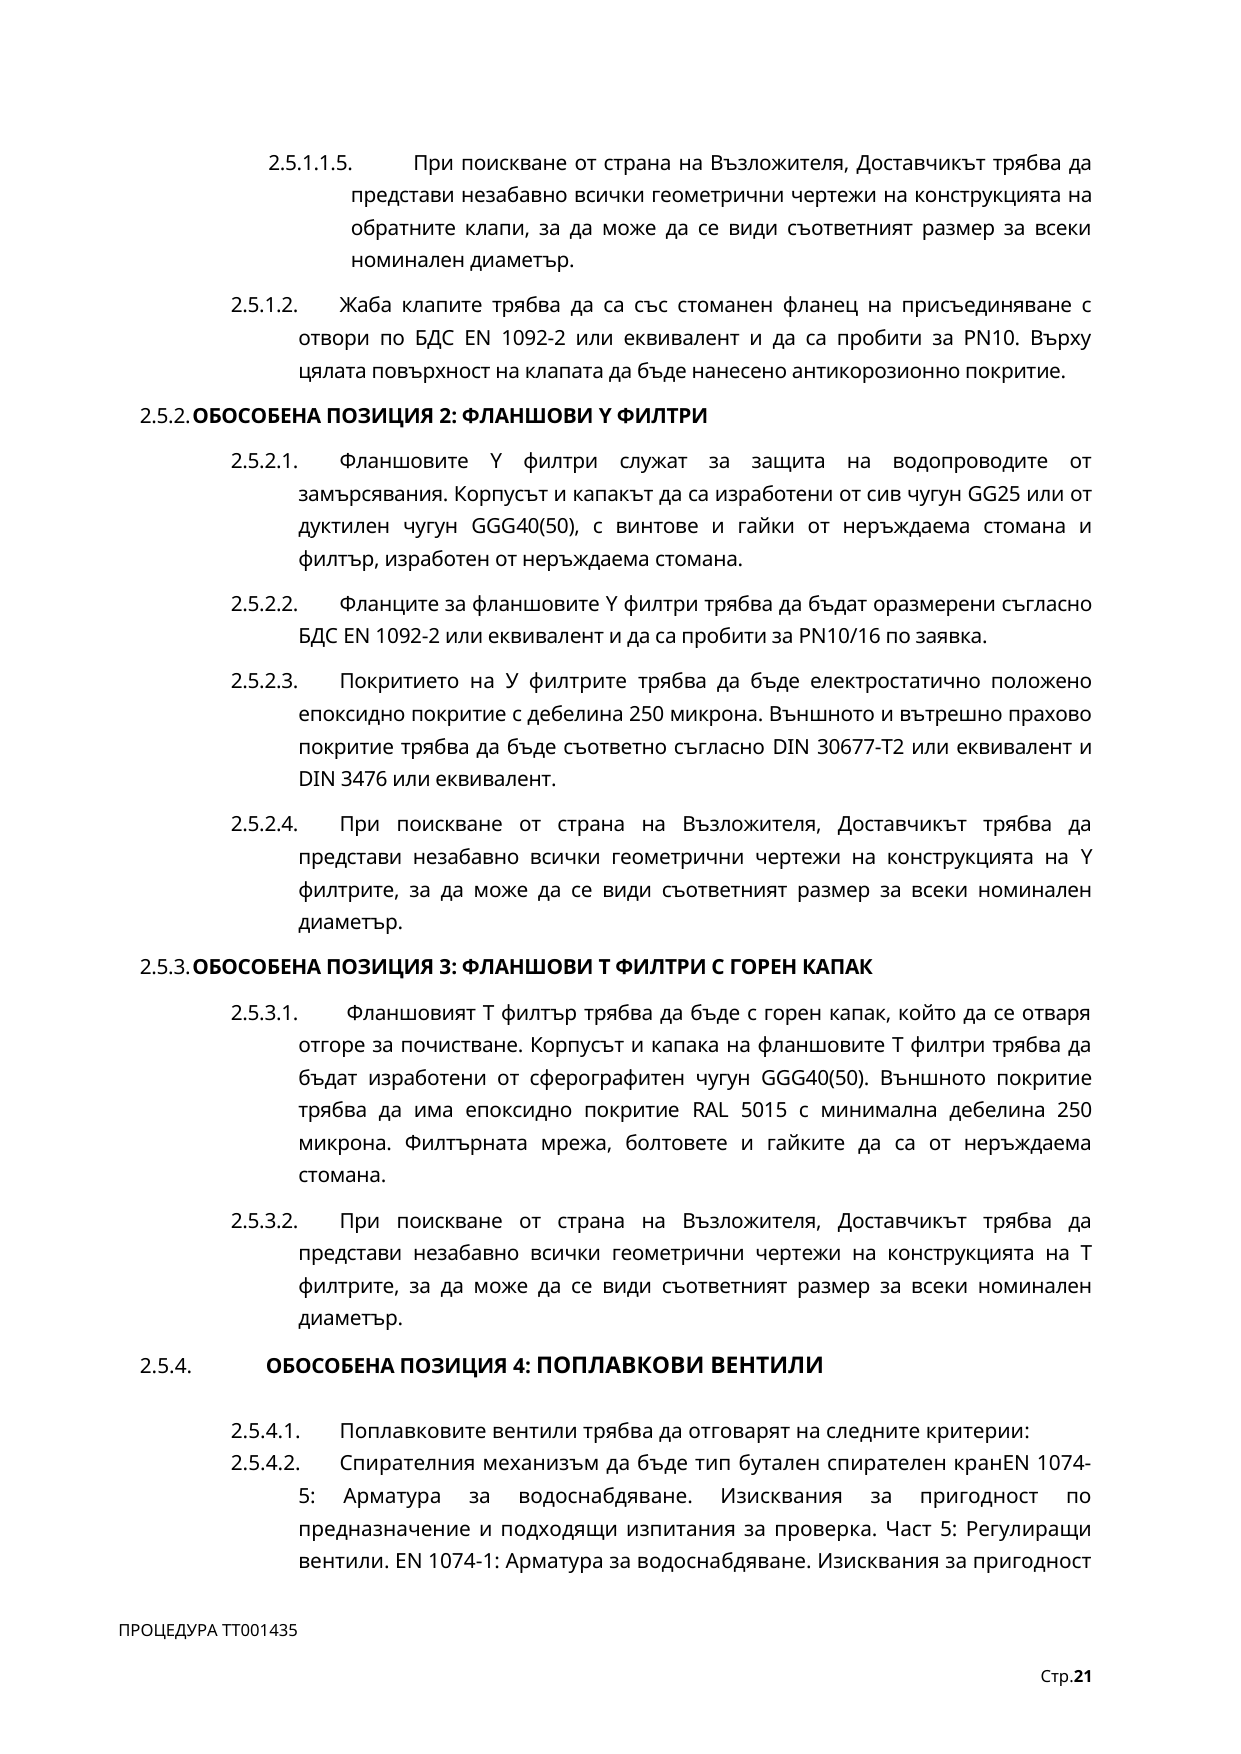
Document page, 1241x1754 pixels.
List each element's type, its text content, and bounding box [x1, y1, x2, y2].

list При поискване от страна на Възложителя, Доставчикът трябва да представи незабавно всички геометрични чертежи на конструкцията на Т филтрите, за да може да се види съответният размер за всеки номинален диаметър. [231, 1206, 1092, 1332]
list Фланшовите Y филтри служат за защита на водопроводите от замърсявания. Корпусът и капакът да са изработени от сив чугун GG25 или от дуктилен чугун GGG40(50), с винтове и гайки от неръждаема стомана и филтър, изработен от неръждаема стомана. [231, 446, 1092, 572]
list ОБОСОБЕНА ПОЗИЦИЯ 4: ПОПЛАВКОВИ ВЕНТИЛИ [139, 1349, 1092, 1380]
list При поискване от страна на Възложителя, Доставчикът трябва да представи незабавно всички геометрични чертежи на конструкцията на Y филтрите, за да може да се види съответният размер за всеки номинален диаметър. [231, 809, 1092, 936]
list ОБОСОБЕНА ПОЗИЦИЯ 3: ФЛАНШОВИ Т ФИЛТРИ С ГОРЕН КАПАК [139, 952, 1092, 981]
list Фланците за фланшовите Y филтри трябва да бъдат оразмерени съгласно БДС EN 1092-2 или еквивалент и да са пробити за PN10/16 по заявка. [231, 589, 1092, 650]
list При поискване от страна на Възложителя, Доставчикът трябва да представи незабавно всички геометрични чертежи на конструкцията на обратните клапи, за да може да се види съответният размер за всеки номинален диаметър. [268, 148, 1092, 274]
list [231, 1448, 1092, 1575]
list Поплавковите вентили трябва да отговарят на следните критерии: [231, 1416, 1092, 1444]
list Покритието на У филтрите трябва да бъде електростатично положено епоксидно покритие с дебелина 250 микрона. Външното и вътрешно прахово покритие трябва да бъде съответно съгласно DIN 30677-Т2 или еквивалент и DIN 3476 или еквивалент. [231, 667, 1092, 793]
list Жаба клапите трябва да са със стоманен фланец на присъединяване с отвори по БДС EN 1092-2 или еквивалент и да са пробити за PN10. Върху цялата повърхност на клапата да бъде нанесено антикорозионно покритие. [231, 291, 1092, 384]
list ОБОСОБЕНА ПОЗИЦИЯ 2: ФЛАНШОВИ Y ФИЛТРИ [139, 401, 1092, 429]
list Фланшовият Т филтър трябва да бъде с горен капак, който да се отваря отгоре за почистване. Корпусът и капака на фланшовите Т филтри трябва да бъдат изработени от сферографитен чугун GGG40(50). Външното покритие трябва да има епоксидно покритие RAL 5015 с минимална дебелина 250 микрона. Филтърната мрежа, болтовете и гайките да са от неръждаема стомана. [231, 998, 1092, 1189]
